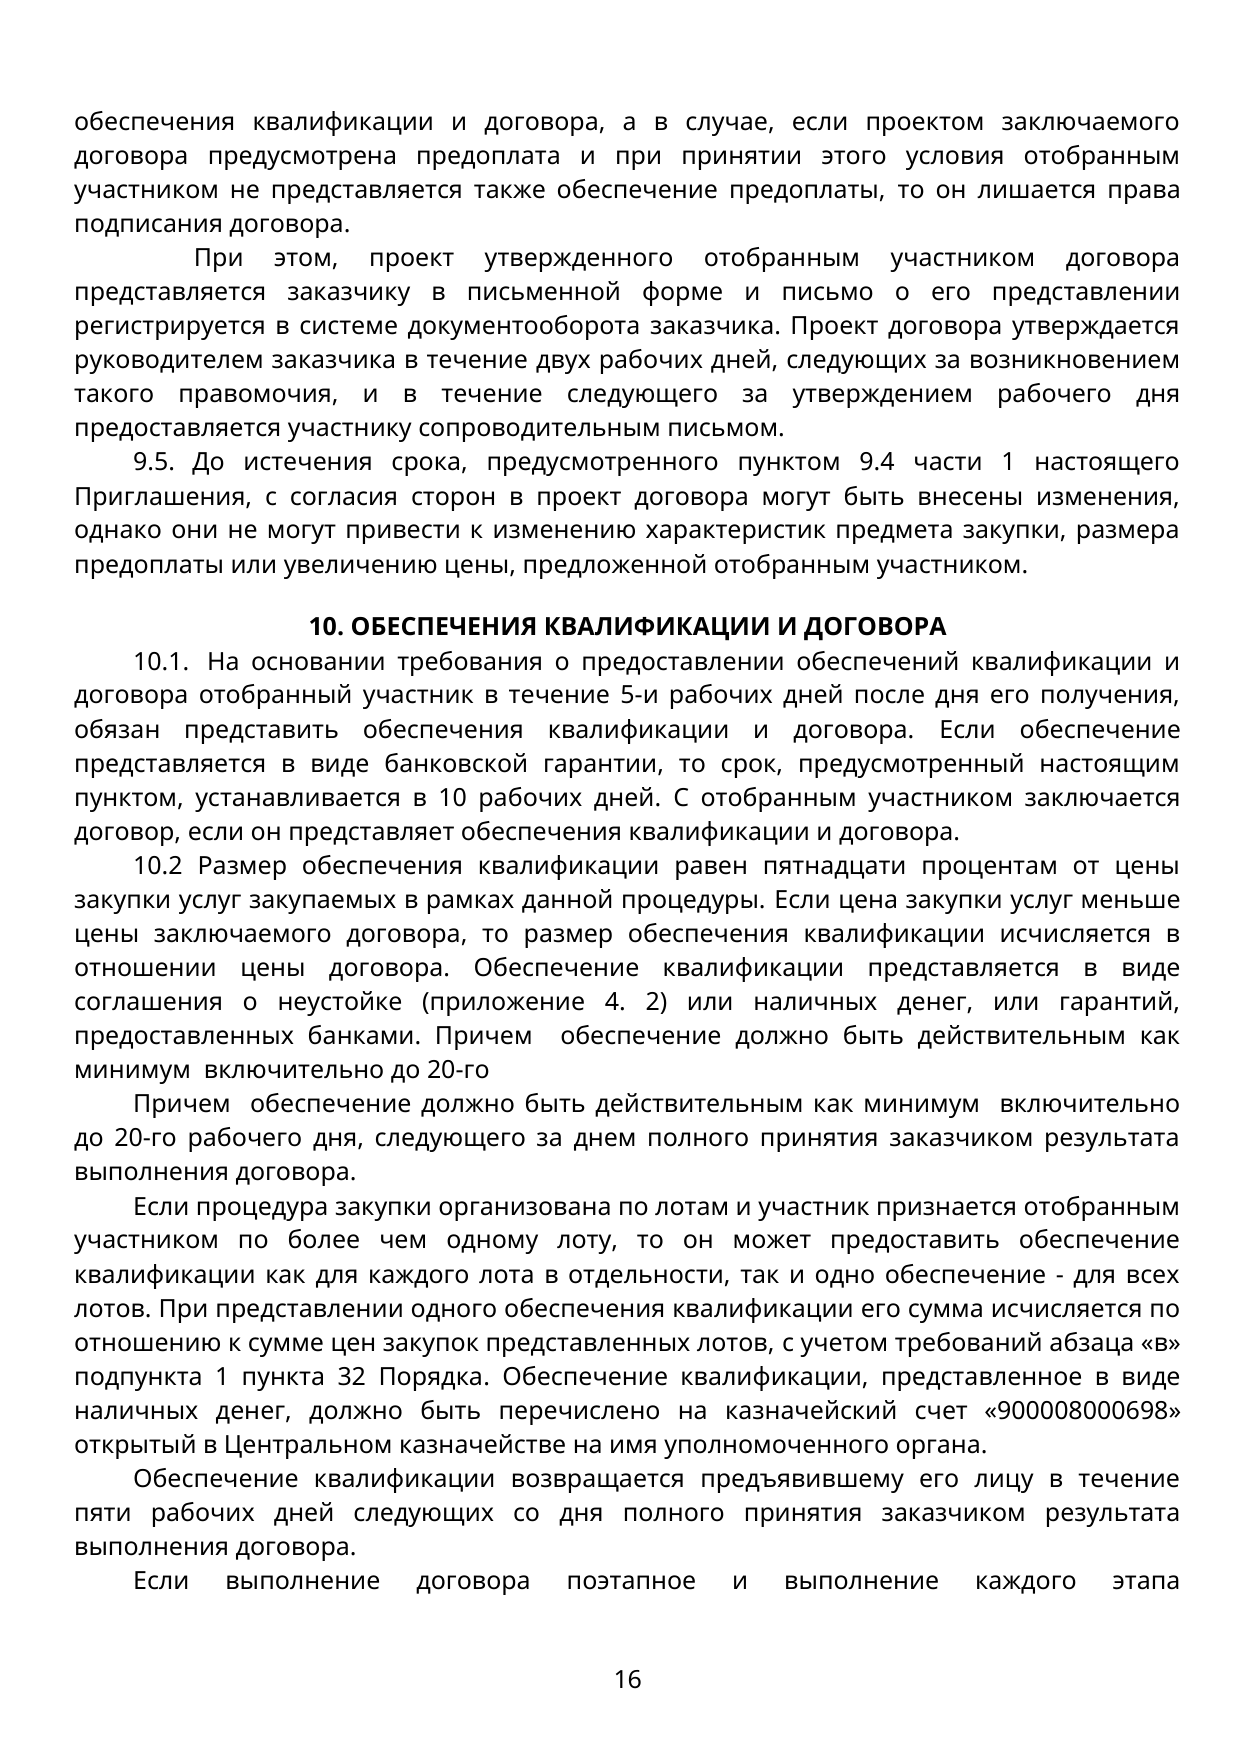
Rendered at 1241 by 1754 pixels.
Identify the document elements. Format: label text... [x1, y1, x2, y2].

text 10. ОБЕСПЕЧЕНИЯ КВАЛИФИКАЦИИ И ДОГОВОРА [74, 609, 1181, 643]
text Обеспечение квалификации возвращается предъявившему его лицу в течение пяти рабочих дней следующих со дня полного принятия заказчиком результата выполнения договора. [74, 1461, 1181, 1563]
text Если процедура закупки организована по лотам и участник признается отобранным участником по более чем одному лоту, то он может предоставить обеспечение квалификации как для каждого лота в отдельности, так и одно обеспечение - для всех лотов. При представлении одного обеспечения квалификации его сумма исчисляется по отношению к сумме цен закупок представленных лотов, с учетом требований абзаца «в» подпункта 1 пункта 32 Порядка. Обеспечение квалификации, представленное в виде наличных денег, должно быть перечислено на казначейский счет «900008000698» открытый в Центральном казначействе на имя уполномоченного органа. [74, 1188, 1181, 1461]
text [74, 103, 1181, 240]
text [74, 1563, 1181, 1597]
text Причем обеспечение должно быть действительным как минимум включительно до 20-го рабочего дня, следующего за днем полного принятия заказчиком результата выполнения договора. [74, 1086, 1181, 1188]
text 10.1. На основании требования о предоставлении обеспечений квалификации и договора отобранный участник в течение 5-и рабочих дней после дня его получения, обязан представить обеспечения квалификации и договора. Если обеспечение представляется в виде банковской гарантии, то срок, предусмотренный настоящим пунктом, устанавливается в 10 рабочих дней. С отобранным участником заключается договор, если он представляет обеспечения квалификации и договора. [74, 643, 1181, 847]
text При этом, проект утвержденного отобранным участником договора представляется заказчику в письменной форме и письмо о его представлении регистрируется в системе документооборота заказчика. Проект договора утверждается руководителем заказчика в течение двух рабочих дней, следующих за возникновением такого правомочия, и в течение следующего за утверждением рабочего дня предоставляется участнику сопроводительным письмом. [74, 240, 1181, 444]
text 10.2 Размер обеспечения квалификации равен пятнадцати процентам от цены закупки услуг закупаемых в рамках данной процедуры. Если цена закупки услуг меньше цены заключаемого договора, то размер обеспечения квалификации исчисляется в отношении цены договора. Обеспечение квалификации представляется в виде соглашения о неустойке (приложение 4. 2) или наличных денег, или гарантий, предоставленных банками. Причем обеспечение должно быть действительным как минимум включительно до 20-го [74, 847, 1181, 1086]
text 9.5. До истечения срока, предусмотренного пунктом 9.4 части 1 настоящего Приглашения, с согласия сторон в проект договора могут быть внесены изменения, однако они не могут привести к изменению характеристик предмета закупки, размера предоплаты или увеличению цены, предложенной отобранным участником. [74, 444, 1181, 580]
